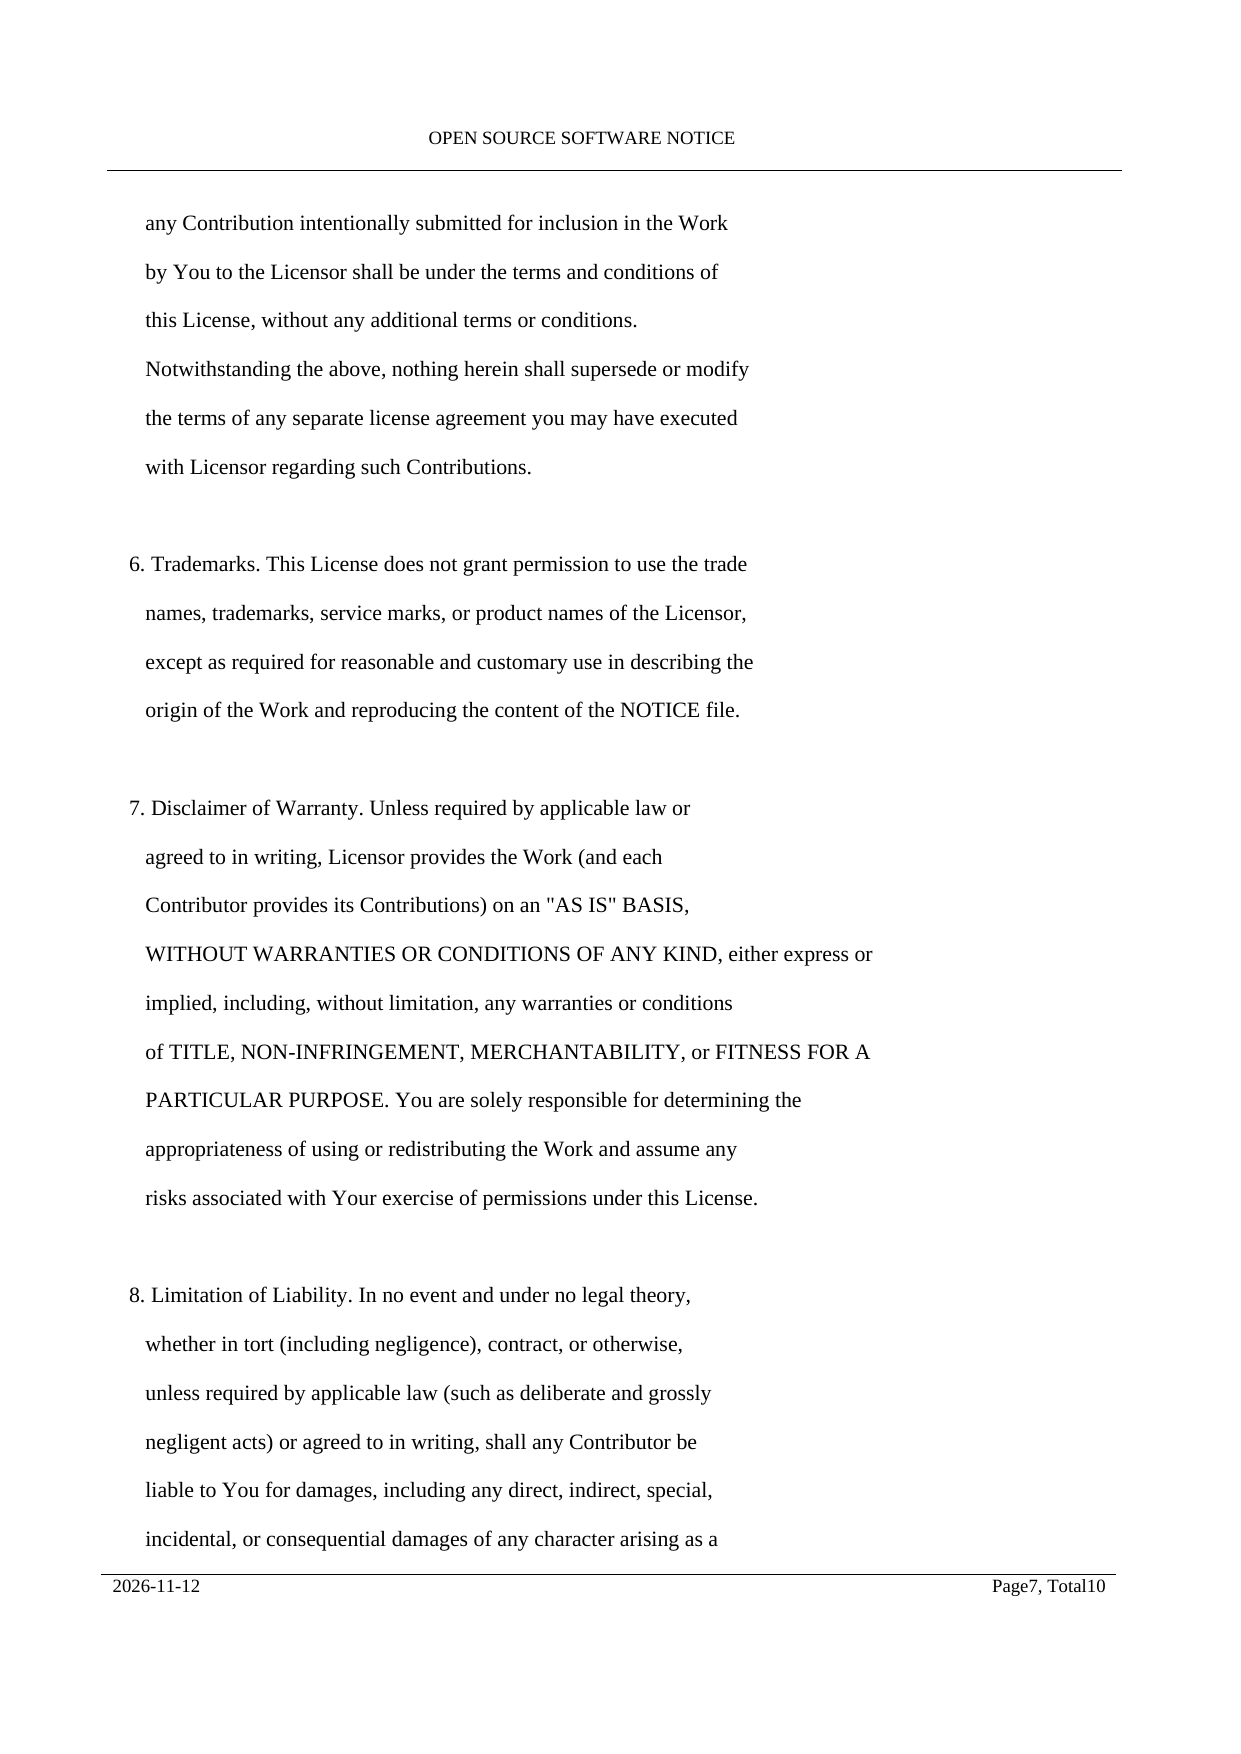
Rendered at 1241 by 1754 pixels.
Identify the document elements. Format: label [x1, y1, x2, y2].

text [112, 206, 1128, 1555]
